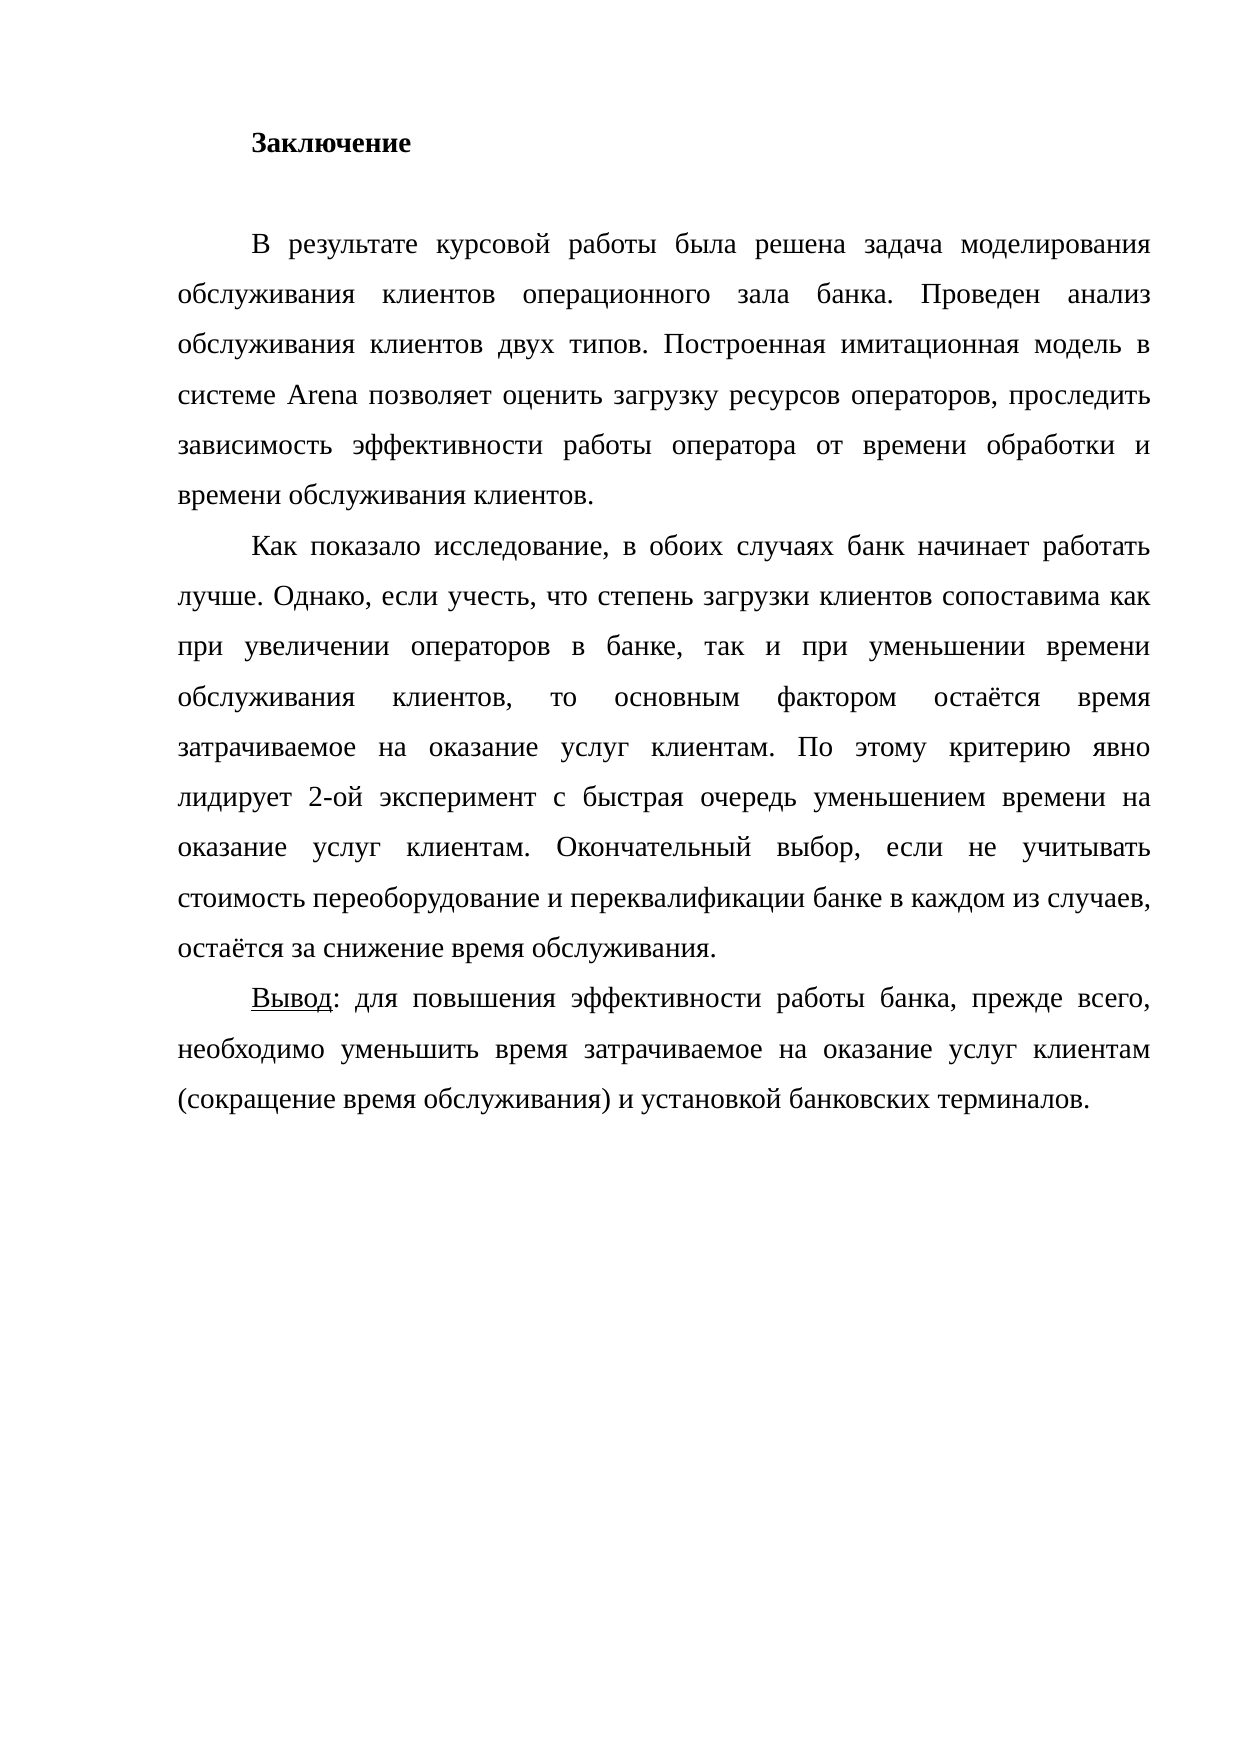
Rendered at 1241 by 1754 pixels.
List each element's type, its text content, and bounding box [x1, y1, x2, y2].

text Вывод: для повышения эффективности работы банка, прежде всего, необходимо уменьшить время затрачиваемое на оказание услуг клиентам (сокращение время обслуживания) и установкой банковских терминалов. [177, 981, 1152, 1115]
text В результате курсовой работы была решена задача моделирования обслуживания клиентов операционного зала банка. Проведен анализ обслуживания клиентов двух типов. Построенная имитационная модель в системе Arena позволяет оценить загрузку ресурсов операторов, проследить зависимость эффективности работы оператора от времени обработки и времени обслуживания клиентов. [177, 226, 1152, 511]
text Заключение [177, 125, 1152, 159]
text Как показало исследование, в обоих случаях банк начинает работать лучше. Однако, если учесть, что степень загрузки клиентов сопоставима как при увеличении операторов в банке, так и при уменьшении времени обслуживания клиентов, то основным фактором остаётся время затрачиваемое на оказание услуг клиентам. По этому критерию явно лидирует 2-ой эксперимент с быстрая очередь уменьшением времени на оказание услуг клиентам. Окончательный выбор, если не учитывать стоимость переоборудование и переквалификации банке в каждом из случаев, остаётся за снижение время обслуживания. [177, 528, 1152, 964]
